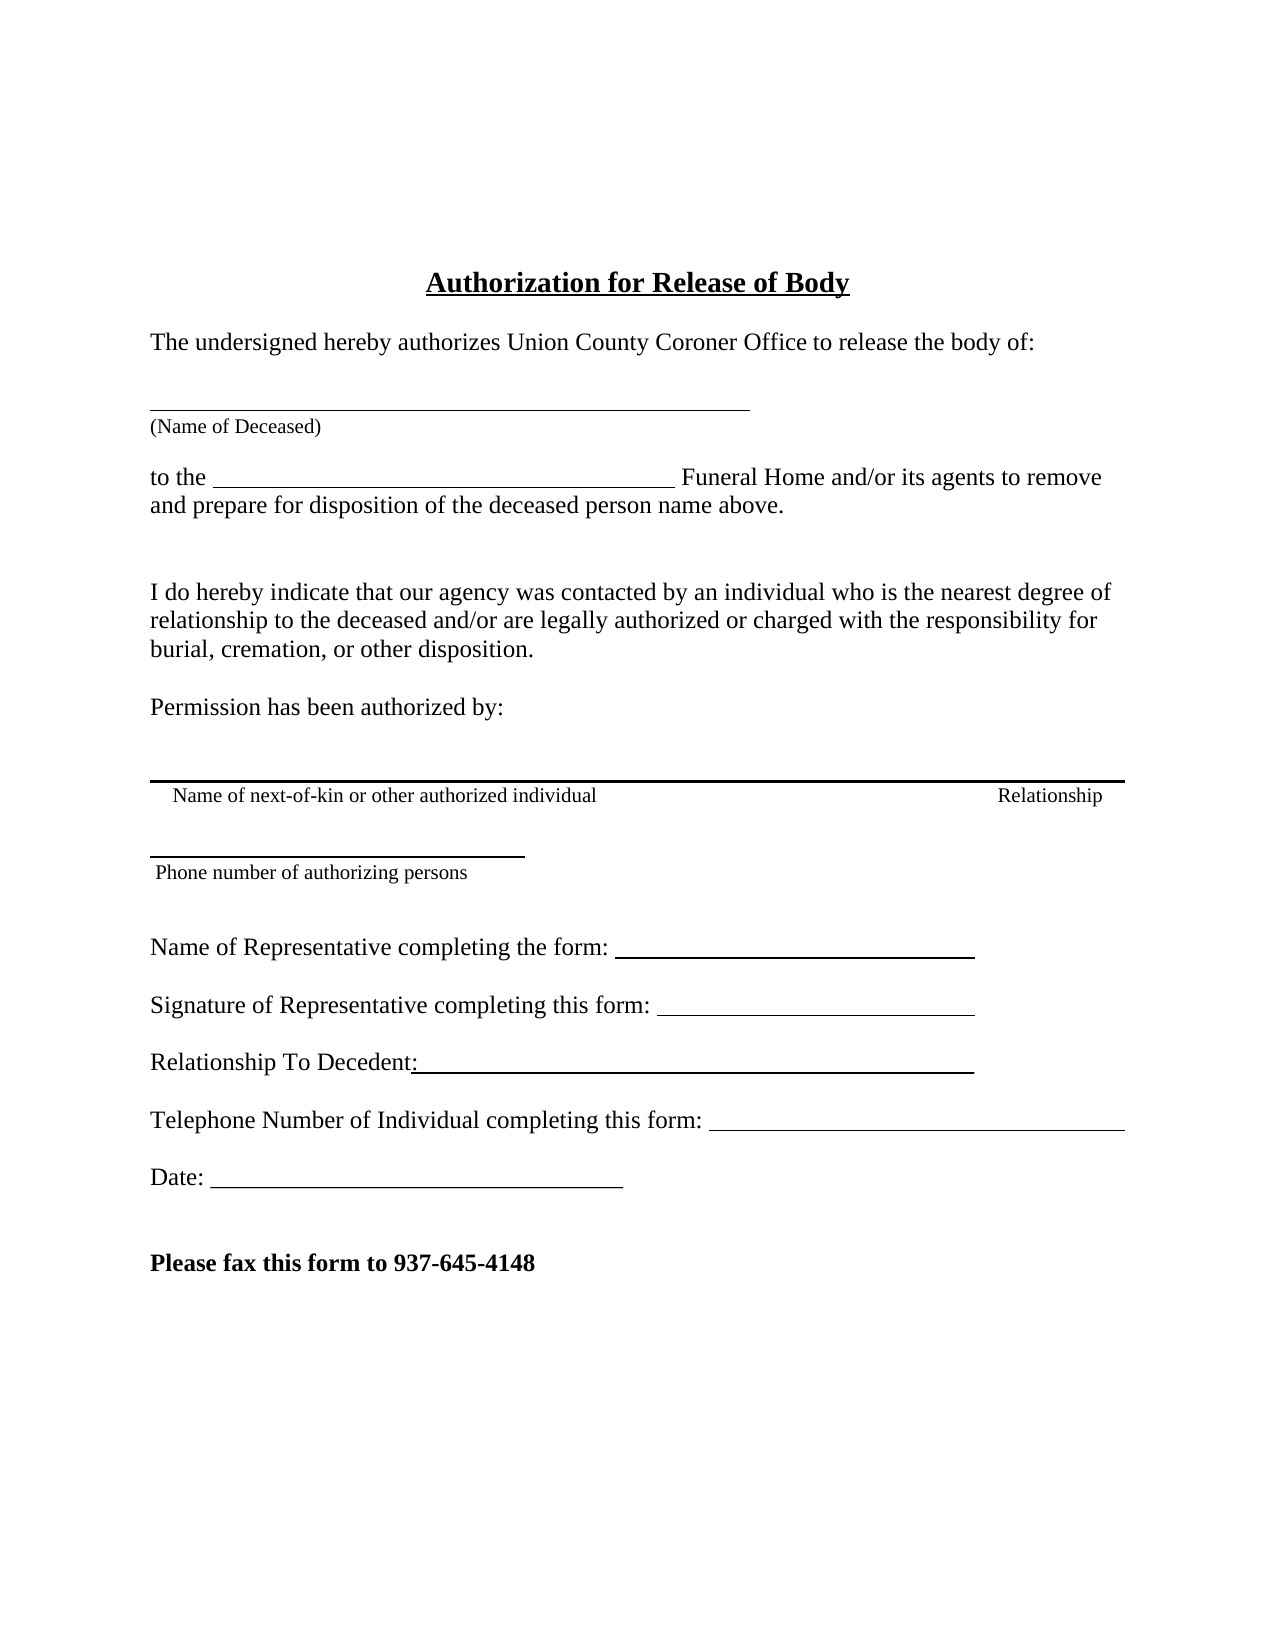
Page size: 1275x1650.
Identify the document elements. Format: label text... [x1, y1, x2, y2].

text Signature of Representative completing this form: [150, 990, 1125, 1018]
text to the Funeral Home and/or its agents to remove and prepare for disposition of the deceased person name above. [150, 462, 1125, 519]
text (Name of Deceased) [150, 413, 1125, 438]
text Permission has been authorized by: [150, 692, 1125, 720]
text Name of next-of-kin or other authorized individual Relationship [150, 783, 1125, 807]
text Please fax this form to 937-645-4148 [150, 1248, 1125, 1277]
text I do hereby indicate that our agency was contacted by an individual who is the nearest degree of relationship to the deceased and/or are legally authorized or charged with the responsibility for burial, cremation, or other disposition. [150, 577, 1125, 663]
text Relationship To Decedent: ____________________________________________ [150, 1047, 1125, 1076]
text Telephone Number of Individual completing this form: [150, 1105, 1125, 1133]
subtitle Authorization for Release of Body [150, 265, 1125, 298]
text Name of Representative completing the form: [150, 932, 1125, 961]
text Phone number of authorizing persons [150, 860, 1125, 884]
text Date: _________________________________ [150, 1162, 1125, 1191]
text The undersigned hereby authorizes Union County Coroner Office to release the body of: [150, 327, 1125, 356]
